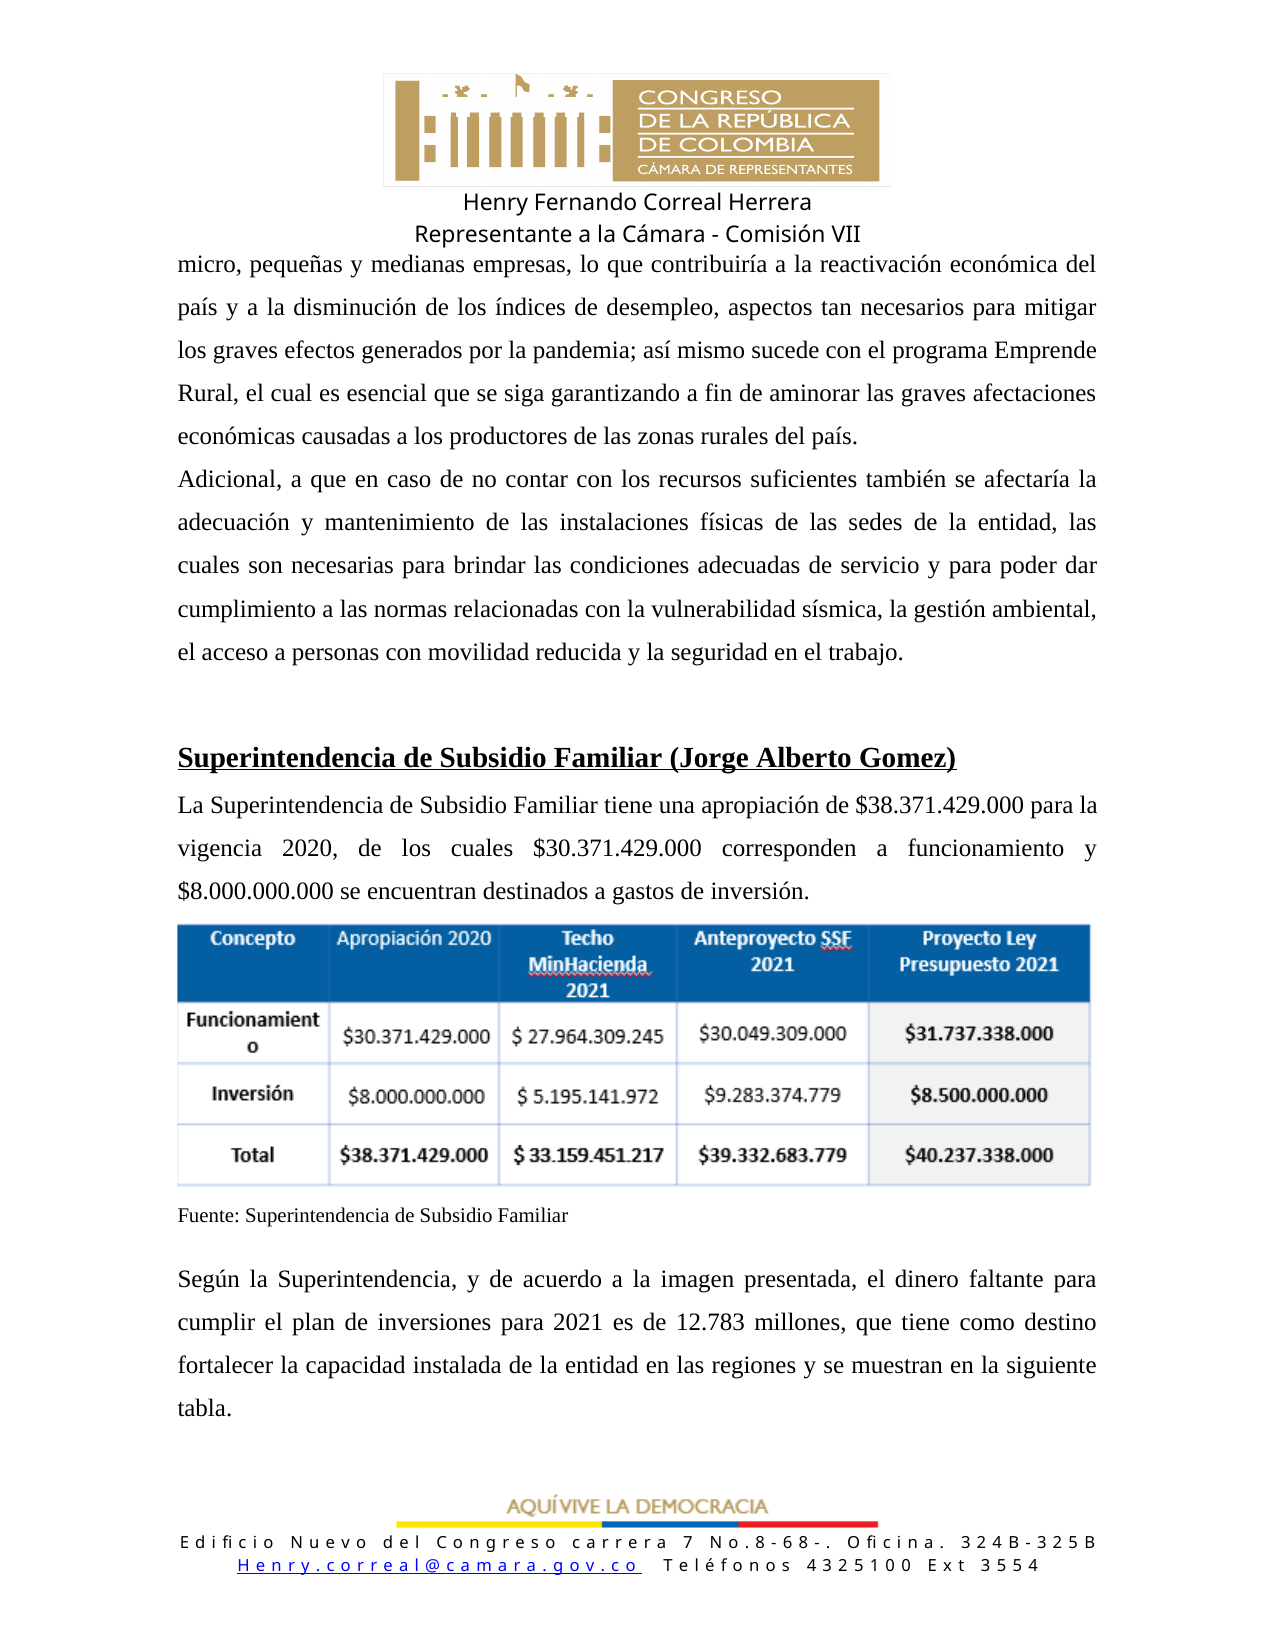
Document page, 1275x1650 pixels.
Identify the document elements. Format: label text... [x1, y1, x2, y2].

picture [382, 1487, 893, 1531]
picture [383, 73, 892, 187]
picture [177, 919, 1098, 1190]
text La Superintendencia de Subsidio Familiar tiene una apropiación de $38.371.429.000 para la vigencia 2020, de los cuales $30.371.429.000 corresponden a funcionamiento y $8.000.000.000 se encuentran destinados a gastos de inversión. [177, 790, 1098, 905]
text Según la Superintendencia, y de acuerdo a la imagen presentada, el dinero faltante para cumplir el plan de inversiones para 2021 es de 12.783 millones, que tiene como destino fortalecer la capacidad instalada de la entidad en las regiones y se muestran en la siguiente tabla. [177, 1264, 1098, 1422]
text Fuente: Superintendencia de Subsidio Familiar [177, 1203, 1098, 1227]
text Superintendencia de Subsidio Familiar (Jorge Alberto Gomez) [177, 740, 1098, 773]
text Adicional, a que en caso de no contar con los recursos suficientes también se afectaría la adecuación y mantenimiento de las instalaciones físicas de las sedes de la entidad, las cuales son necesarias para brindar las condiciones adecuadas de servicio y para poder dar cumplimiento a las normas relacionadas con la vulnerabilidad sísmica, la gestión ambiental, el acceso a personas con movilidad reducida y la seguridad en el trabajo. [177, 464, 1098, 666]
